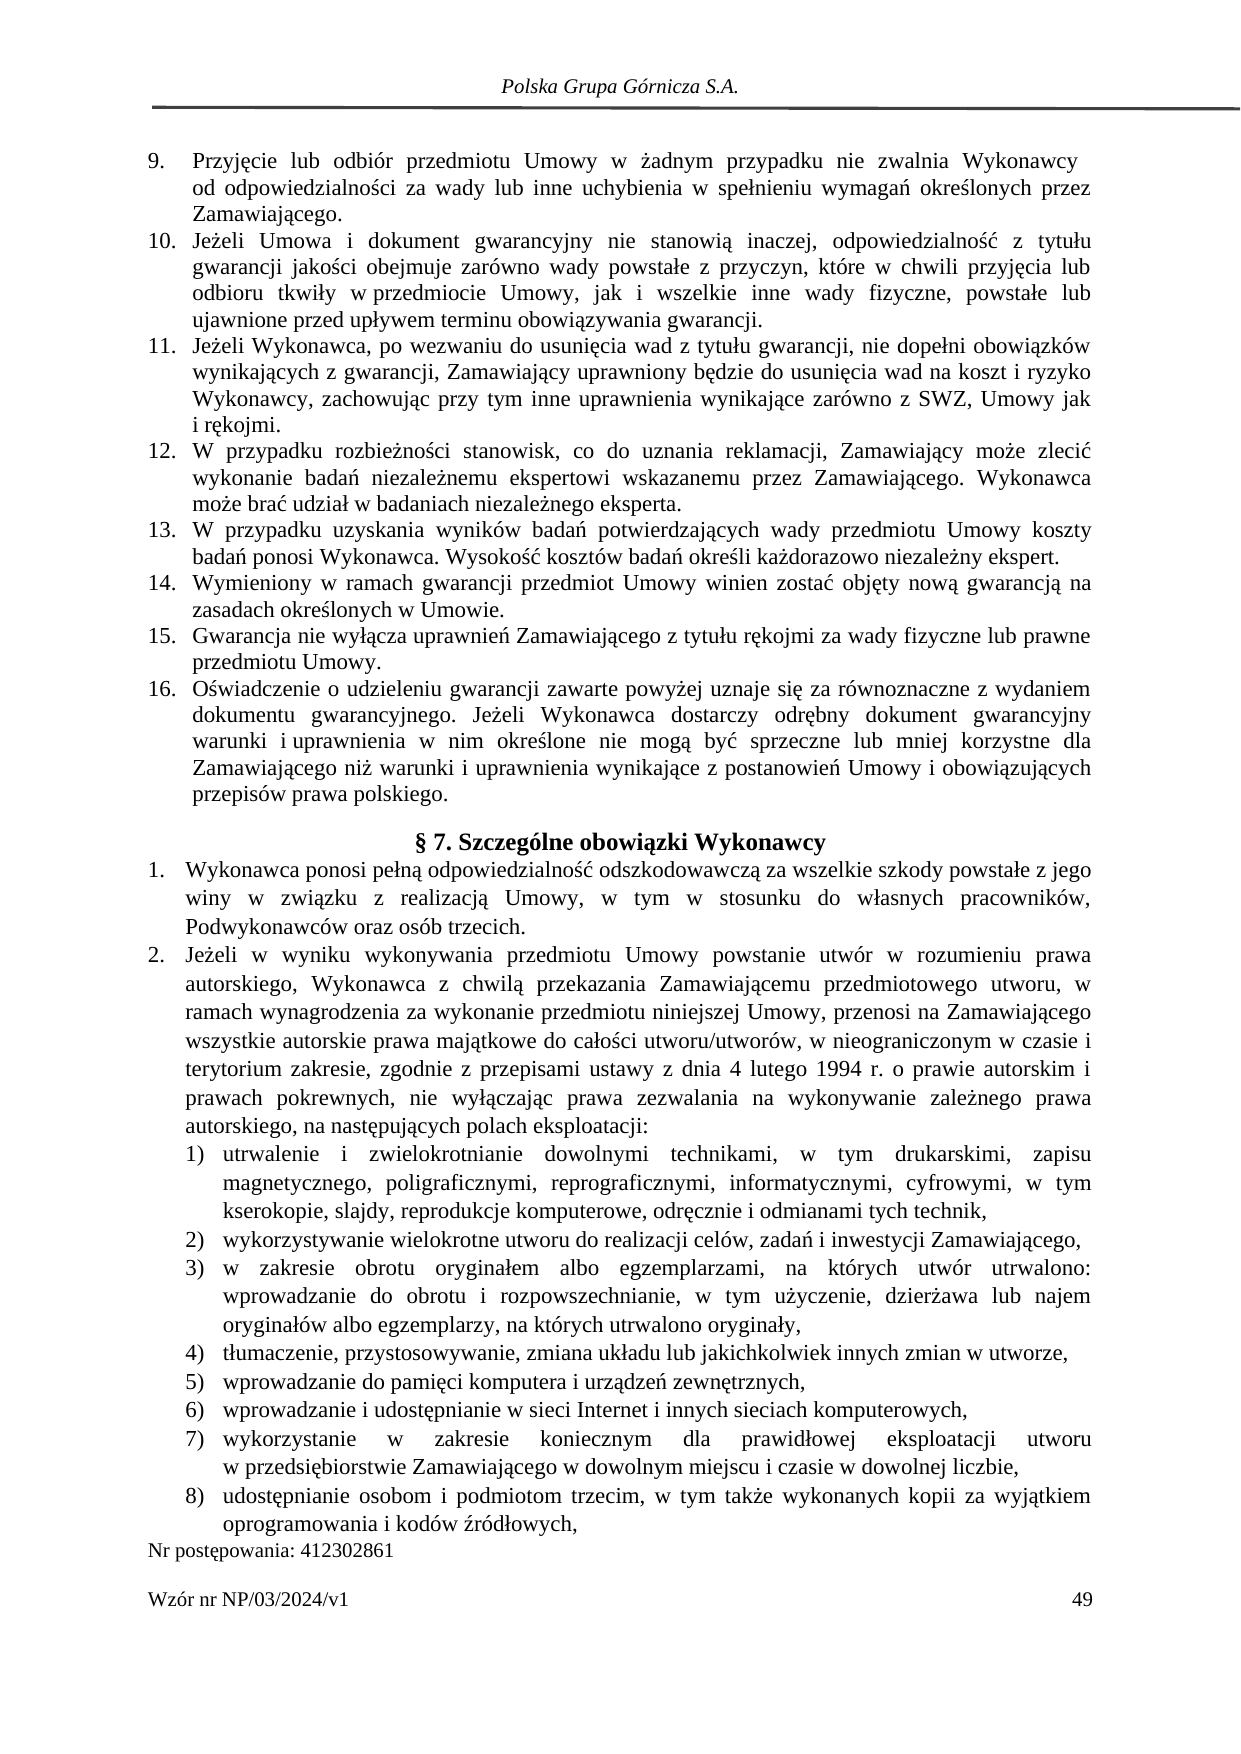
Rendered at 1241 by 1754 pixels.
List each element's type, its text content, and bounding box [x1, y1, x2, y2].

subtitle § 7. Szczególne obowiązki Wykonawcy [148, 827, 1093, 856]
list Gwarancja nie wyłącza uprawnień Zamawiającego z tytułu rękojmi za wady fizyczne lub prawne przedmiotu Umowy. [148, 622, 1093, 675]
list Przyjęcie lub odbiór przedmiotu Umowy w żadnym przypadku nie zwalnia Wykonawcy od odpowiedzialności za wady lub inne uchybienia w spełnieniu wymagań określonych przez Zamawiającego. [148, 148, 1093, 227]
list Jeżeli w wyniku wykonywania przedmiotu Umowy powstanie utwór w rozumieniu prawa autorskiego, Wykonawca z chwilą przekazania Zamawiającemu przedmiotowego utworu, w ramach wynagrodzenia za wykonanie przedmiotu niniejszej Umowy, przenosi na Zamawiającego wszystkie autorskie prawa majątkowe do całości utworu/utworów, w nieograniczonym w czasie i terytorium zakresie, zgodnie z przepisami ustawy z dnia 4 lutego 1994 r. o prawie autorskim i prawach pokrewnych, nie wyłączając prawa zezwalania na wykonywanie zależnego prawa autorskiego, na następujących polach eksploatacji: [148, 941, 1093, 1138]
list Jeżeli Umowa i dokument gwarancyjny nie stanowią inaczej, odpowiedzialność z tytułu gwarancji jakości obejmuje zarówno wady powstałe z przyczyn, które w chwili przyjęcia lub odbioru tkwiły w przedmiocie Umowy, jak i wszelkie inne wady fizyczne, powstałe lub ujawnione przed upływem terminu obowiązywania gwarancji. [148, 227, 1093, 332]
list wykorzystanie w zakresie koniecznym dla prawidłowej eksploatacji utworu w przedsiębiorstwie Zamawiającego w dowolnym miejscu i czasie w dowolnej liczbie, [185, 1425, 1093, 1479]
list Wykonawca ponosi pełną odpowiedzialność odszkodowawczą za wszelkie szkody powstałe z jego winy w związku z realizacją Umowy, w tym w stosunku do własnych pracowników, Podwykonawców oraz osób trzecich. [148, 856, 1093, 939]
list W przypadku rozbieżności stanowisk, co do uznania reklamacji, Zamawiający może zlecić wykonanie badań niezależnemu ekspertowi wskazanemu przez Zamawiającego. Wykonawca może brać udział w badaniach niezależnego eksperta. [148, 437, 1093, 517]
list wykorzystywanie wielokrotne utworu do realizacji celów, zadań i inwestycji Zamawiającego, [185, 1226, 1093, 1252]
list w zakresie obrotu oryginałem albo egzemplarzami, na których utwór utrwalono: wprowadzanie do obrotu i rozpowszechnianie, w tym użyczenie, dzierżawa lub najem oryginałów albo egzemplarzy, na których utrwalono oryginały, [185, 1254, 1093, 1337]
list utrwalenie i zwielokrotnianie dowolnymi technikami, w tym drukarskimi, zapisu magnetycznego, poligraficznymi, reprograficznymi, informatycznymi, cyfrowymi, w tym kserokopie, slajdy, reprodukcje komputerowe, odręcznie i odmianami tych technik, [185, 1140, 1093, 1224]
list Jeżeli Wykonawca, po wezwaniu do usunięcia wad z tytułu gwarancji, nie dopełni obowiązków wynikających z gwarancji, Zamawiający uprawniony będzie do usunięcia wad na koszt i ryzyko Wykonawcy, zachowując przy tym inne uprawnienia wynikające zarówno z SWZ, Umowy jak i rękojmi. [148, 332, 1093, 437]
list Wymieniony w ramach gwarancji przedmiot Umowy winien zostać objęty nową gwarancją na zasadach określonych w Umowie. [148, 569, 1093, 622]
list udostępnianie osobom i podmiotom trzecim, w tym także wykonanych kopii za wyjątkiem oprogramowania i kodów źródłowych, [185, 1482, 1093, 1536]
list Oświadczenie o udzieleniu gwarancji zawarte powyżej uznaje się za równoznaczne z wydaniem dokumentu gwarancyjnego. Jeżeli Wykonawca dostarczy odrębny dokument gwarancyjny warunki i uprawnienia w nim określone nie mogą być sprzeczne lub mniej korzystne dla Zamawiającego niż warunki i uprawnienia wynikające z postanowień Umowy i obowiązujących przepisów prawa polskiego. [148, 675, 1093, 806]
list W przypadku uzyskania wyników badań potwierdzających wady przedmiotu Umowy koszty badań ponosi Wykonawca. Wysokość kosztów badań określi każdorazowo niezależny ekspert. [148, 517, 1093, 569]
list wprowadzanie do pamięci komputera i urządzeń zewnętrznych, [185, 1368, 1093, 1394]
list wprowadzanie i udostępnianie w sieci Internet i innych sieciach komputerowych, [185, 1396, 1093, 1423]
list tłumaczenie, przystosowywanie, zmiana układu lub jakichkolwiek innych zmian w utworze, [185, 1339, 1093, 1366]
